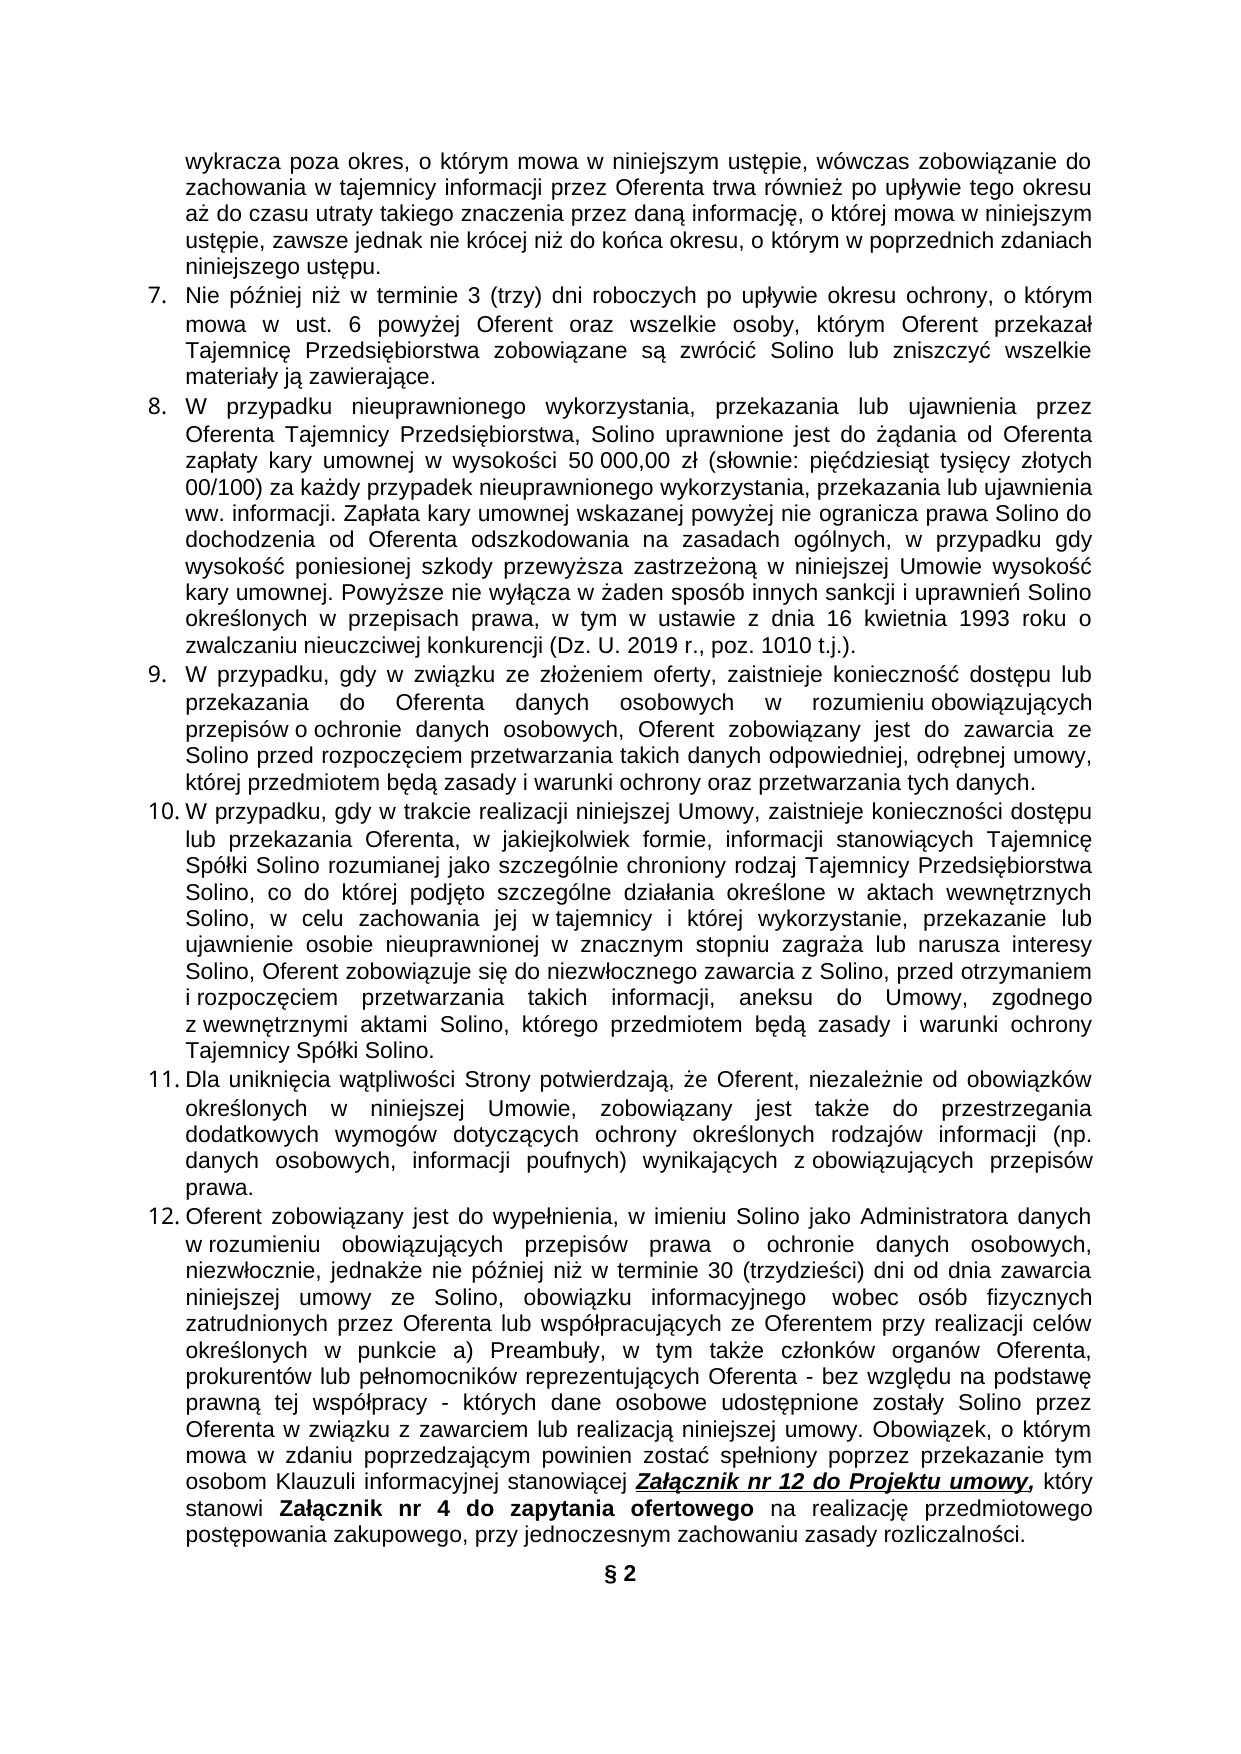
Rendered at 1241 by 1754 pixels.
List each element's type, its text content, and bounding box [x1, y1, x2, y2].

list Dla uniknięcia wątpliwości Strony potwierdzają, że Oferent, niezależnie od obowiązków określonych w niniejszej Umowie, zobowiązany jest także do przestrzegania dodatkowych wymogów dotyczących ochrony określonych rodzajów informacji (np. danych osobowych, informacji poufnych) wynikających z obowiązujących przepisów prawa. [148, 1089, 1093, 1226]
list W przypadku, gdy w trakcie realizacji niniejszej Umowy, zaistnieje konieczności dostępu lub przekazania Oferenta, w jakiejkolwiek formie, informacji stanowiących Tajemnicę Spółki Solino rozumianej jako szczególnie chroniony rodzaj Tajemnicy Przedsiębiorstwa Solino, co do której podjęto szczególne działania określone w aktach wewnętrznych Solino, w celu zachowania jej w tajemnicy i której wykorzystanie, przekazanie lub ujawnienie osobie nieuprawnionej w znacznym stopniu zagraża lub narusza interesy Solino, Oferent zobowiązuje się do niezwłocznego zawarcia z Solino, przed otrzymaniem i rozpoczęciem przetwarzania takich informacji, aneksu do Umowy, zgodnego z wewnętrznymi aktami Solino, którego przedmiotem będą zasady i warunki ochrony Tajemnicy Spółki Solino. [148, 821, 1093, 1089]
list W przypadku, gdy w związku ze złożeniem oferty, zaistnieje konieczność dostępu lub przekazania do Oferenta danych osobowych w rozumieniu obowiązujących przepisów o ochronie danych osobowych, Oferent zobowiązany jest do zawarcia ze Solino przed rozpoczęciem przetwarzania takich danych odpowiedniej, odrębnej umowy, której przedmiotem będą zasady i warunki ochrony oraz przetwarzania tych danych. [148, 684, 1093, 821]
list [148, 148, 1093, 306]
list Nie później niż w terminie 3 (trzy) dni roboczych po upływie okresu ochrony, o którym mowa w ust. 6 powyżej Oferent oraz wszelkie osoby, którym Oferent przekazał Tajemnicę Przedsiębiorstwa zobowiązane są zwrócić Solino lub zniszczyć wszelkie materiały ją zawierające. [148, 306, 1093, 416]
list Oferent zobowiązany jest do wypełnienia, w imieniu Solino jako Administratora danych w rozumieniu obowiązujących przepisów prawa o ochronie danych osobowych, niezwłocznie, jednakże nie później niż w terminie 30 (trzydzieści) dni od dnia zawarcia niniejszej umowy ze Solino, obowiązku informacyjnego wobec osób fizycznych zatrudnionych przez Oferenta lub współpracujących ze Oferentem przy realizacji celów określonych w punkcie a) Preambuły, w tym także członków organów Oferenta, prokurentów lub pełnomocników reprezentujących Oferenta - bez względu na podstawę prawną tej współpracy - których dane osobowe udostępnione zostały Solino przez Oferenta w związku z zawarciem lub realizacją niniejszej umowy. Obowiązek, o którym mowa w zdaniu poprzedzającym powinien zostać spełniony poprzez przekazanie tym osobom Klauzuli informacyjnej stanowiącej Załącznik nr 12 do Projektu umowy, który stanowi Załącznik nr 4 do zapytania ofertowego na realizację przedmiotowego postępowania zakupowego, przy jednoczesnym zachowaniu zasady rozliczalności. [148, 1226, 1093, 1574]
list W przypadku nieuprawnionego wykorzystania, przekazania lub ujawnienia przez Oferenta Tajemnicy Przedsiębiorstwa, Solino uprawnione jest do żądania od Oferenta zapłaty kary umownej w wysokości 50 000,00 zł (słownie: pięćdziesiąt tysięcy złotych 00/100) za każdy przypadek nieuprawnionego wykorzystania, przekazania lub ujawnienia ww. informacji. Zapłata kary umownej wskazanej powyżej nie ogranicza prawa Solino do dochodzenia od Oferenta odszkodowania na zasadach ogólnych, w przypadku gdy wysokość poniesionej szkody przewyższa zastrzeżoną w niniejszej Umowie wysokość kary umownej. Powyższe nie wyłącza w żaden sposób innych sankcji i uprawnień Solino określonych w przepisach prawa, w tym w ustawie z dnia 16 kwietnia 1993 roku o zwalczaniu nieuczciwej konkurencji (Dz. U. 2019 r., poz. 1010 t.j.). [148, 416, 1093, 684]
